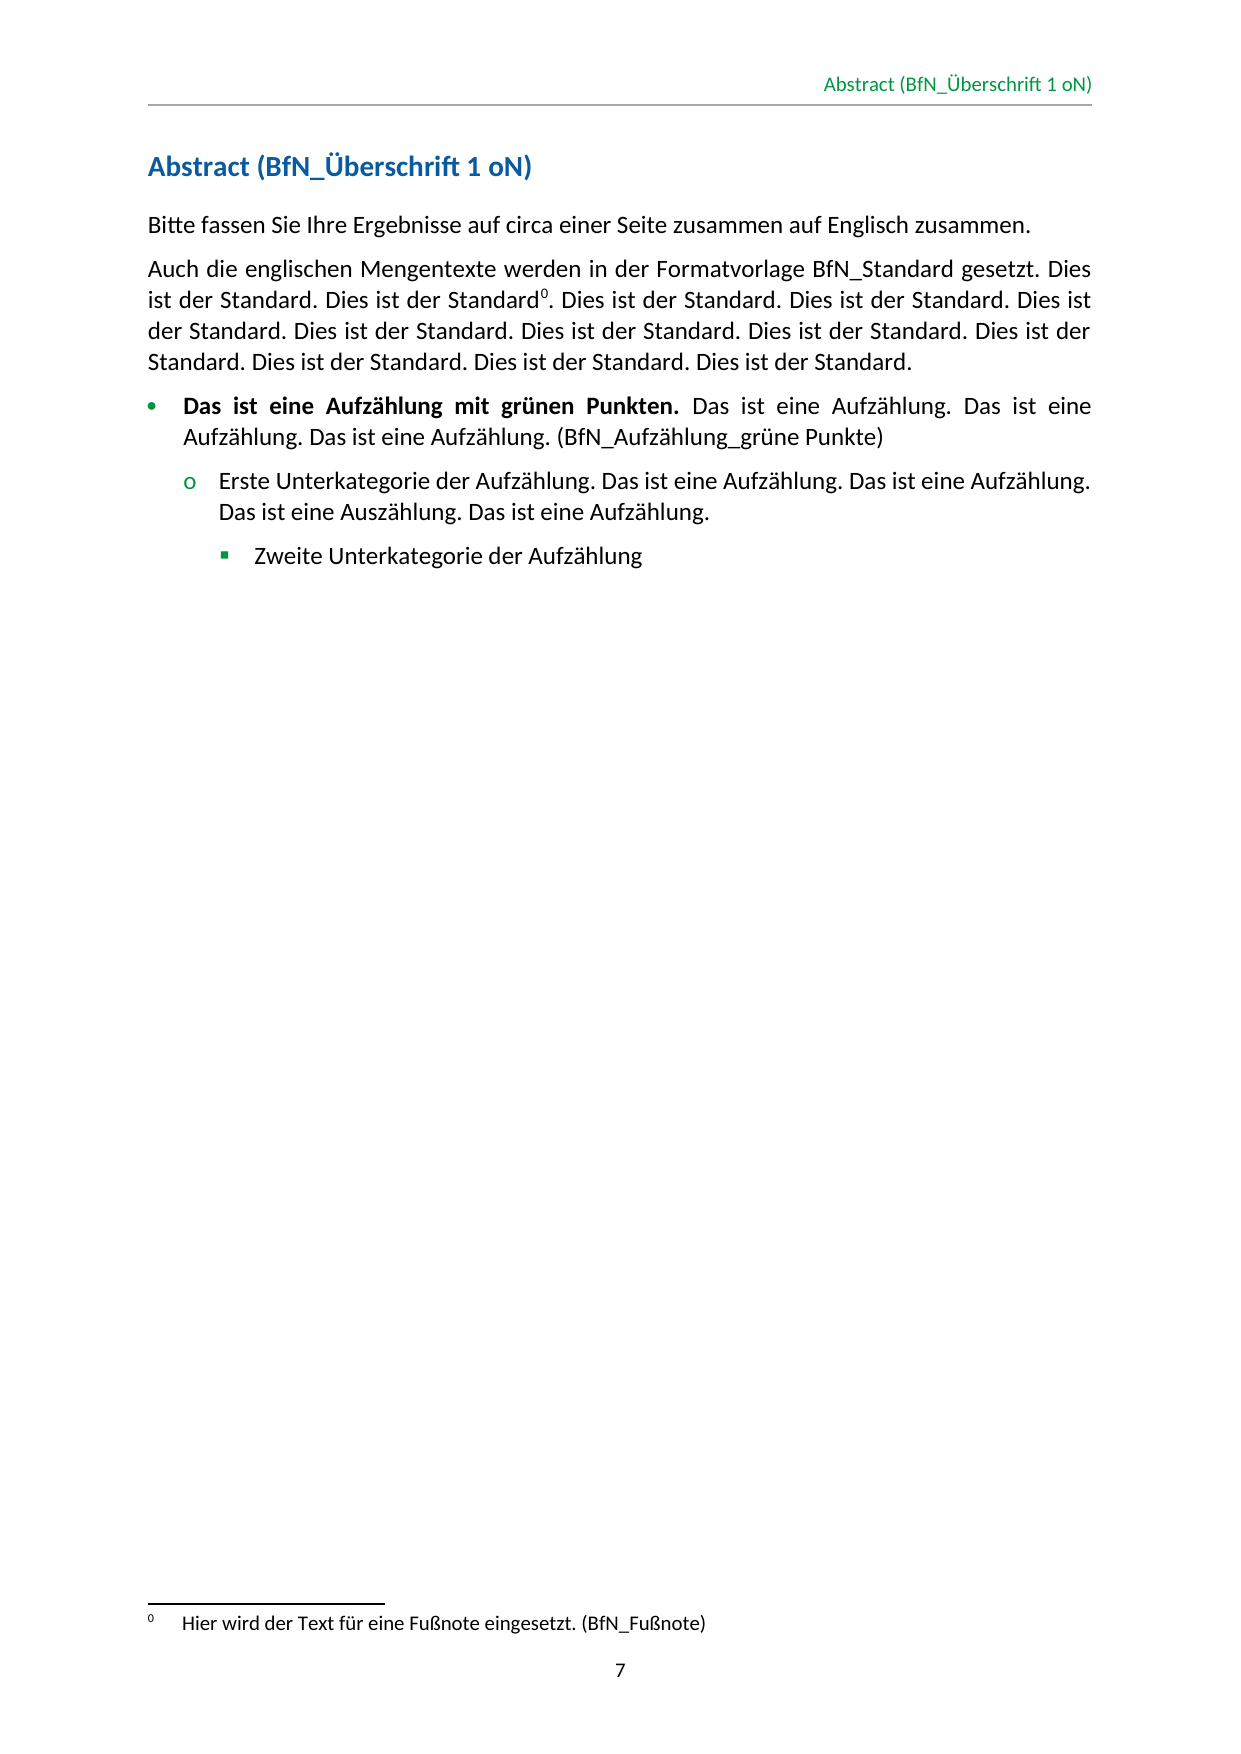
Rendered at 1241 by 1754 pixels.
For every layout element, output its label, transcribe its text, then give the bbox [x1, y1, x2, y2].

text Abstract (BfN_Überschrift 1 oN) [148, 148, 1092, 183]
list Das ist eine Aufzählung mit grünen Punkten. Das ist eine Aufzählung. Das ist eine Aufzählung. Das ist eine Aufzählung. (BfN_Aufzählung_grüne Punkte) [148, 389, 1092, 452]
list Erste Unterkategorie der Aufzählung. Das ist eine Aufzählung. Das ist eine Aufzählung. Das ist eine Auszählung. Das ist eine Aufzählung. [183, 464, 1092, 527]
text Auch die englischen Mengentexte werden in der Formatvorlage BfN_Standard gesetzt. Dies ist der Standard. Dies ist der Standard. Dies ist der Standard. Dies ist der Standard. Dies ist der Standard. Dies ist der Standard. Dies ist der Standard. Dies ist der Standard. Dies ist der Standard. Dies ist der Standard. Dies ist der Standard. Dies ist der Standard. [148, 252, 1092, 377]
list Zweite Unterkategorie der Aufzählung [218, 539, 1092, 571]
text Bitte fassen Sie Ihre Ergebnisse auf circa einer Seite zusammen auf Englisch zusammen. [148, 208, 1092, 239]
